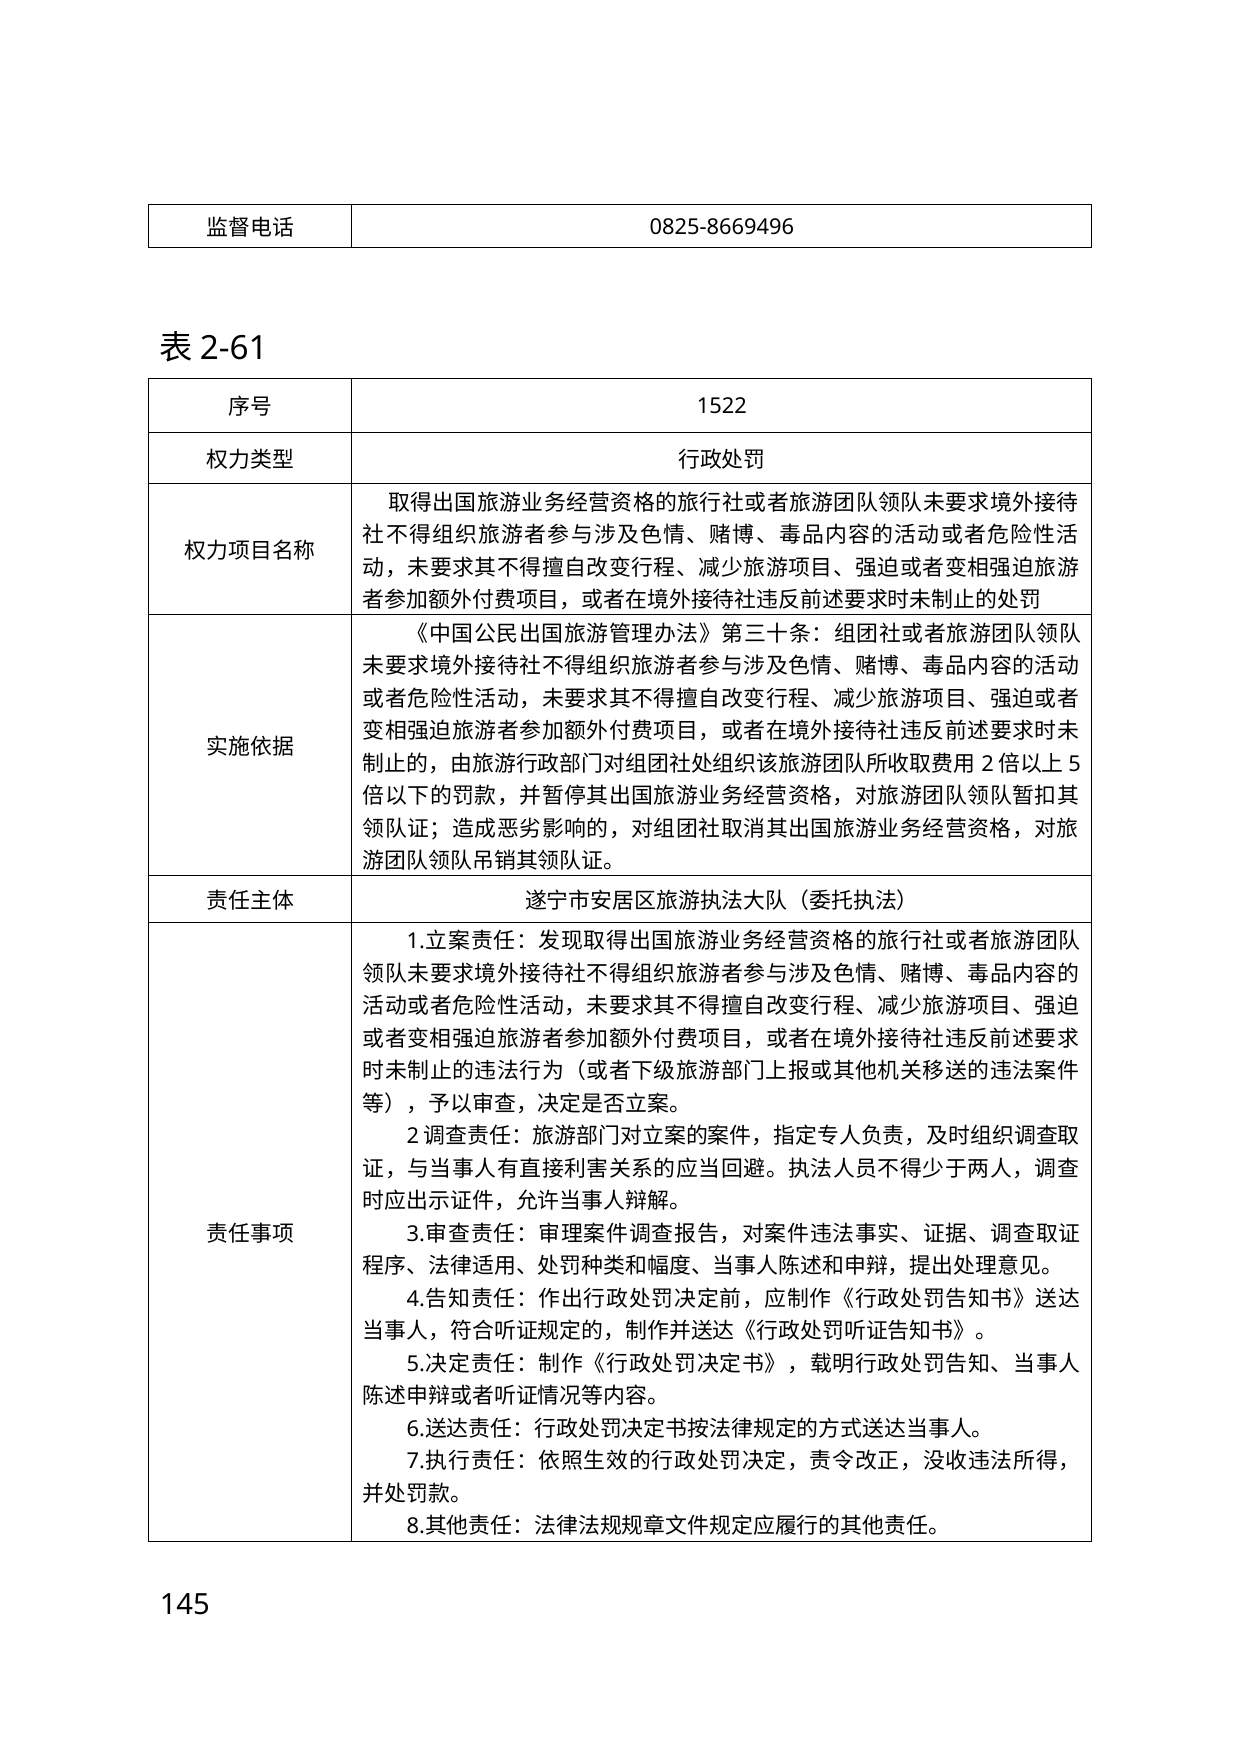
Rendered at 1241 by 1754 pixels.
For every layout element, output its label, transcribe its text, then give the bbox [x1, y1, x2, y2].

table_header 序号 [149, 379, 351, 432]
table_cell 1.立案责任：发现取得出国旅游业务经营资格的旅行社或者旅游团队领队未要求境外接待社不得组织旅游者参与涉及色情、赌博、毒品内容的活动或者危险性活动，未要求其不得擅自改变行程、减少旅游项目、强迫或者变相强迫旅游者参加额外付费项目，或者在境外接待社违反前述要求时未制止的违法行为（或者下级旅游部门上报或其他机关移送的违法案件等），予以审查，决定是否立案。 2调查责任：旅游部门对立案的案件，指定专人负责，及时组织调查取证，与当事人有直接利害关系的应当回避。执法人员不得少于两人，调查时应出示证件，允许当事人辩解。 3.审查责任：审理案件调查报告，对案件违法事实、证据、调查取证程序、法律适用、处罚种类和幅度、当事人陈述和申辩，提出处理意见。 4.告知责任：作出行政处罚决定前，应制作《行政处罚告知书》送达当事人，符合听证规定的，制作并送达《行政处罚听证告知书》。 5.决定责任：制作《行政处罚决定书》，载明行政处罚告知、当事人陈述申辩或者听证情况等内容。 6.送达责任：行政处罚决定书按法律规定的方式送达当事人。 7.执行责任：依照生效的行政处罚决定，责令改正，没收违法所得，并处罚款。 8.其他责任：法律法规规章文件规定应履行的其他责任。 [352, 923, 1091, 1541]
table_cell 监督电话 [149, 205, 351, 247]
table_cell 行政处罚 [352, 433, 1091, 483]
table_header 1522 [352, 379, 1091, 432]
table_cell 实施依据 [149, 615, 351, 875]
table_cell 权力类型 [149, 433, 351, 483]
table_cell 取得出国旅游业务经营资格的旅行社或者旅游团队领队未要求境外接待社不得组织旅游者参与涉及色情、赌博、毒品内容的活动或者危险性活动，未要求其不得擅自改变行程、减少旅游项目、强迫或者变相强迫旅游者参加额外付费项目，或者在境外接待社违反前述要求时未制止的处罚 [352, 484, 1091, 614]
table_cell 权力项目名称 [149, 484, 351, 614]
table_cell 责任主体 [149, 876, 351, 922]
table_cell 责任事项 [149, 923, 351, 1541]
table_cell 遂宁市安居区旅游执法大队（委托执法） [352, 876, 1091, 922]
table_cell 0825-8669496 [352, 205, 1091, 247]
text 表2-61 [159, 313, 1081, 378]
table_cell 《中国公民出国旅游管理办法》第三十条：组团社或者旅游团队领队未要求境外接待社不得组织旅游者参与涉及色情、赌博、毒品内容的活动或者危险性活动，未要求其不得擅自改变行程、减少旅游项目、强迫或者变相强迫旅游者参加额外付费项目，或者在境外接待社违反前述要求时未制止的，由旅游行政部门对组团社处组织该旅游团队所收取费用2倍以上5倍以下的罚款，并暂停其出国旅游业务经营资格，对旅游团队领队暂扣其领队证；造成恶劣影响的，对组团社取消其出国旅游业务经营资格，对旅游团队领队吊销其领队证。 [352, 615, 1091, 875]
